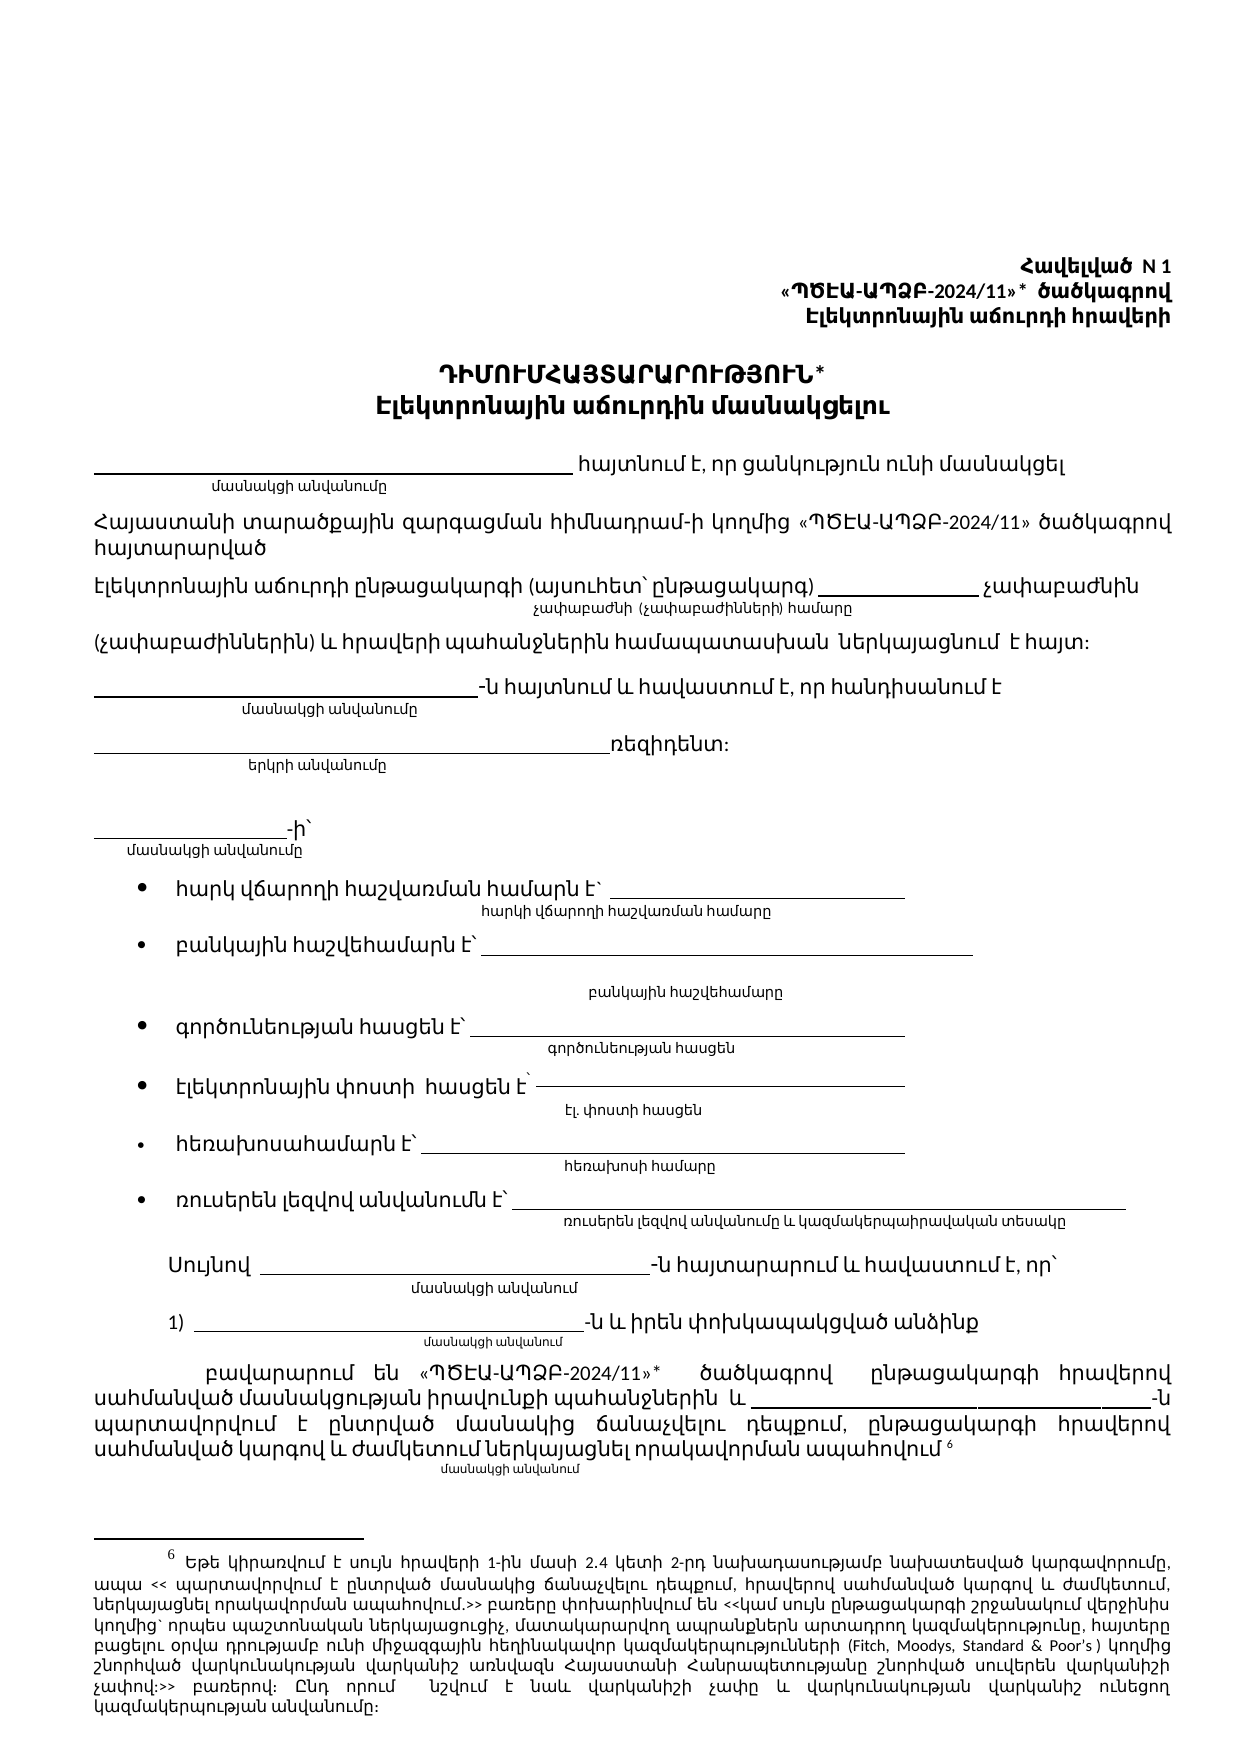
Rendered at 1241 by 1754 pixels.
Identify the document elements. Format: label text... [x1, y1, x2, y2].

text ռեզիդենտ: [94, 731, 1171, 756]
text Հայաստանի տարածքային զարգացման հիմնադրամ-ի կողմից «ՊԾԷԱ-ԱՊՁԲ-2024/11» ծածկագրով հայտարարված [94, 507, 1171, 561]
text էլ. փոստի հասցեն [94, 1101, 1171, 1131]
text -ի՝ [94, 816, 1171, 841]
list բանկային հաշվեհամարն է՝ [138, 933, 1171, 983]
text չափաբաժնի (չափաբաժինների) համարը [94, 599, 1171, 629]
text ռուսերեն լեզվով անվանումը և կազմակերպաիրավական տեսակը [94, 1213, 1171, 1243]
text Սույնով -ն հայտարարում և հավաստում է, որ՝ [94, 1248, 1171, 1279]
text Էլեկտրոնային աճուրդի հրավերի [94, 304, 1171, 329]
text մասնակցի անվանումը [94, 477, 1171, 507]
text ԴԻՄՈՒՄՀԱՅՏԱՐԱՐՈՒԹՅՈՒՆ* [94, 360, 1171, 390]
text մասնակցի անվանում [94, 1462, 1171, 1487]
text հեռախոսի համարը [462, 1157, 1171, 1187]
list հարկ վճարողի հաշվառման համարն է` [138, 872, 1171, 902]
text մասնակցի անվանումը [94, 841, 1171, 872]
list հեռախոսահամարն է՝ [138, 1131, 1171, 1157]
list էլեկտրոնային փոստի հասցեն է՝ [138, 1070, 1171, 1101]
text մասնակցի անվանումը [94, 701, 1171, 731]
text մասնակցի անվանում [94, 1279, 1171, 1309]
list գործունեության հասցեն է՝ [138, 1014, 1171, 1040]
text Հավելված N 1 [94, 253, 1171, 278]
text էլեկտրոնային աճուրդի ընթացակարգի (այսուհետ՝ ընթացակարգ) չափաբաժնին [94, 573, 1171, 599]
text բանկային հաշվեհամարը [94, 983, 1171, 1014]
subtitle Էլեկտրոնային աճուրդին մասնակցելու [94, 390, 1171, 421]
text հարկի վճարողի հաշվառման համարը [94, 902, 1171, 933]
text -ն հայտնում և հավաստում է, որ հանդիսանում է [94, 670, 1171, 701]
text երկրի անվանումը [94, 756, 1171, 787]
text (չափաբաժիններին) և հրավերի պահանջներին համապատասխան ներկայացնում է հայտ: [94, 629, 1171, 655]
text 1) -ն և իրեն փոխկապակցված անձինք [94, 1309, 1171, 1335]
text «ՊԾԷԱ-ԱՊՁԲ-2024/11»* ծածկագրով [94, 278, 1171, 304]
text գործունեության հասցեն [94, 1040, 1171, 1070]
text հայտնում է, որ ցանկություն ունի մասնակցել [94, 451, 1171, 477]
text մասնակցի անվանում [94, 1335, 1171, 1360]
list ռուսերեն լեզվով անվանումն է՝ [138, 1187, 1171, 1213]
text բավարարում են «ՊԾԷԱ-ԱՊՁԲ-2024/11»* ծածկագրով ընթացակարգի հրավերով սահմանված մասնակցության իրավունքի պահանջներին և -ն պարտավորվում է ընտրված մասնակից ճանաչվելու դեպքում, ընթացակարգի հրավերով սահմանված կարգով և ժամկետում ներկայացնել որակավորման ապահովում [94, 1360, 1171, 1462]
